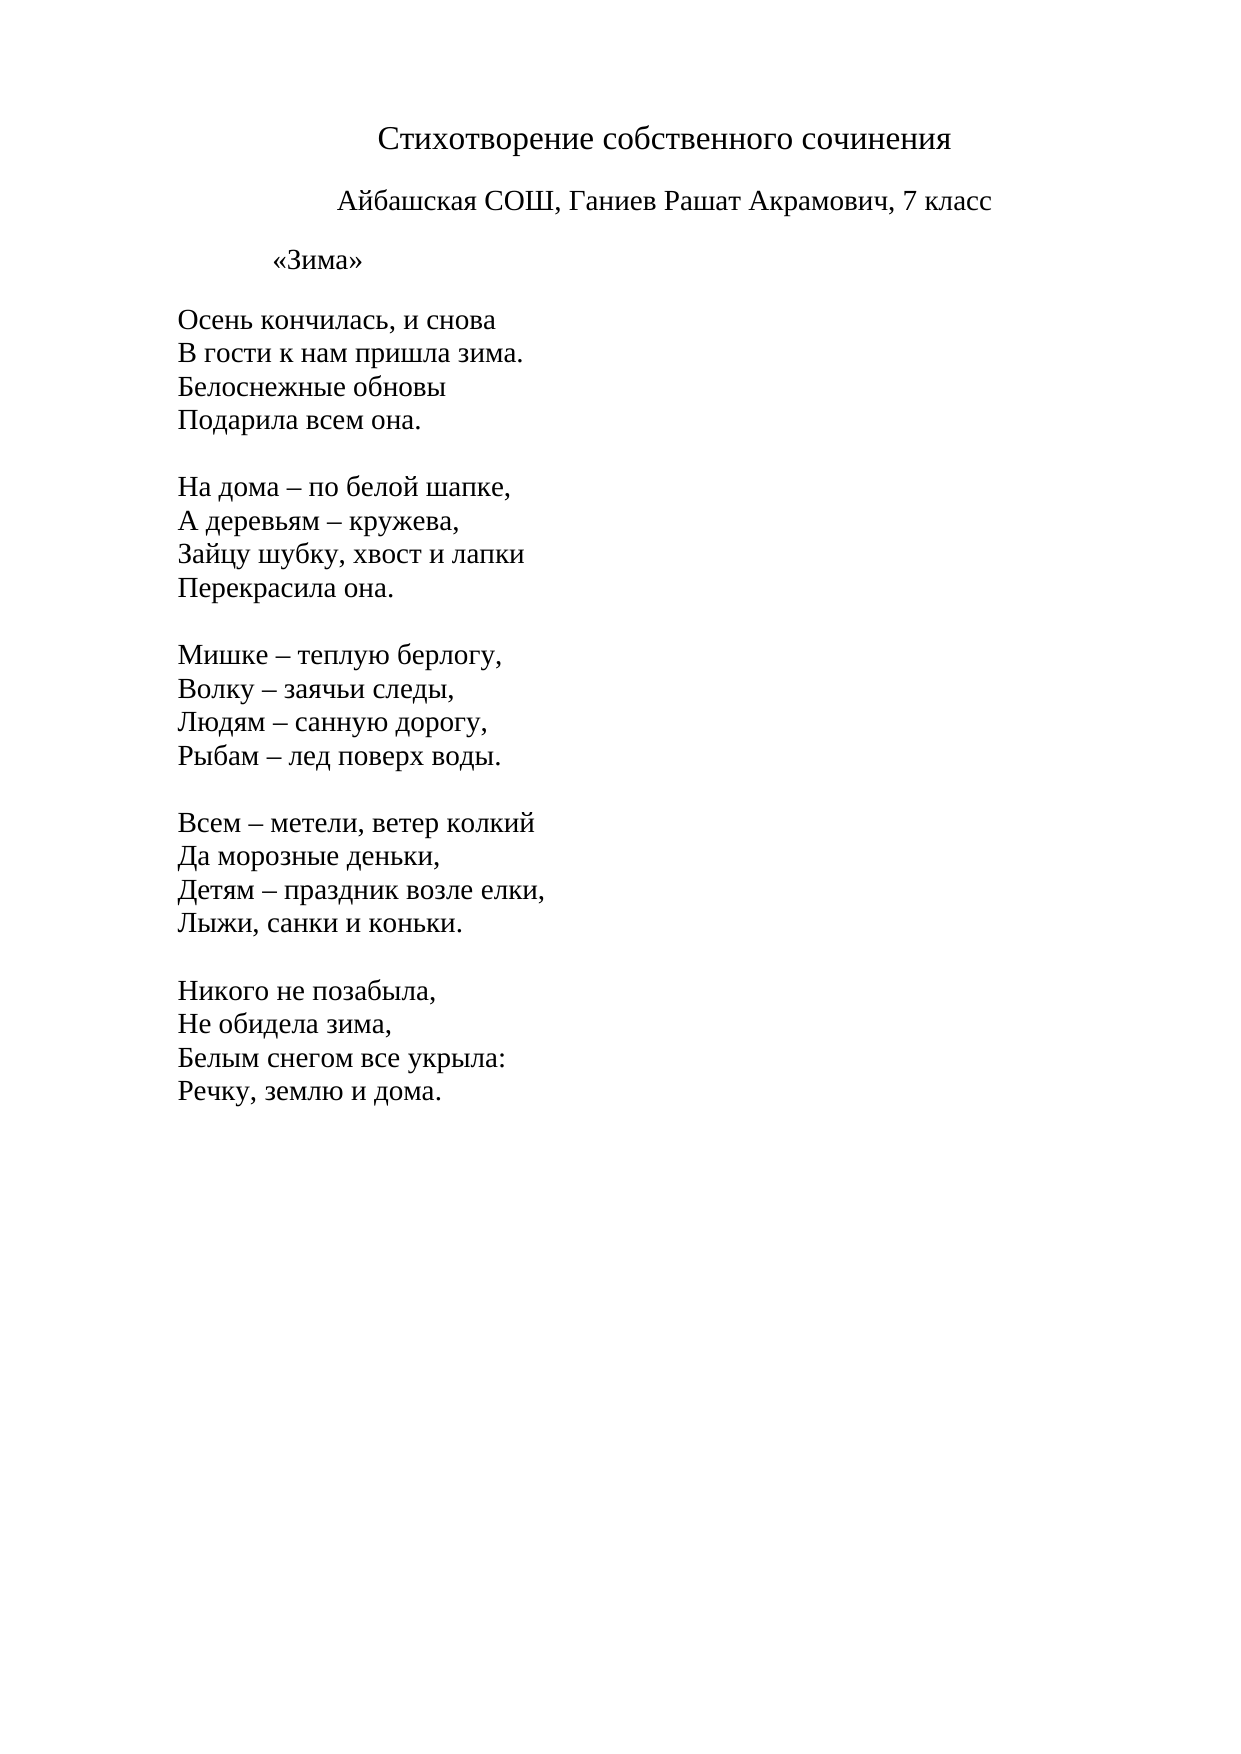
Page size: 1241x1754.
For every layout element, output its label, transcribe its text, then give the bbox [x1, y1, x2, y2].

text Не обидела зима, [177, 1006, 1152, 1040]
text Всем – метели, ветер колкий [177, 805, 1152, 838]
text Волку – заячьи следы, [177, 671, 1152, 704]
text А деревьям – кружева, [177, 503, 1152, 537]
text На дома – по белой шапке, [177, 469, 1152, 503]
text Никого не позабыла, [177, 973, 1152, 1006]
text Айбашская СОШ, Ганиев Рашат Акрамович, 7 класс [177, 183, 1152, 217]
text Зайцу шубку, хвост и лапки [177, 537, 1152, 570]
text Подарила всем она. [177, 402, 1152, 436]
text Рыбам – лед поверх воды. [177, 738, 1152, 771]
text Осень кончилась, и снова [177, 302, 1152, 335]
text Белоснежные обновы [177, 369, 1152, 402]
text Стихотворение собственного сочинения [177, 118, 1152, 156]
text Белым снегом все укрыла: [177, 1040, 1152, 1073]
text Детям – праздник возле елки, [177, 872, 1152, 906]
text В гости к нам пришла зима. [177, 335, 1152, 369]
text Мишке – теплую берлогу, [177, 637, 1152, 671]
text «Зима» [177, 242, 1152, 276]
text Лыжи, санки и коньки. [177, 906, 1152, 939]
text Перекрасила она. [177, 570, 1152, 604]
text Людям – санную дорогу, [177, 704, 1152, 738]
text Да морозные деньки, [177, 838, 1152, 872]
text Речку, землю и дома. [177, 1073, 1152, 1107]
